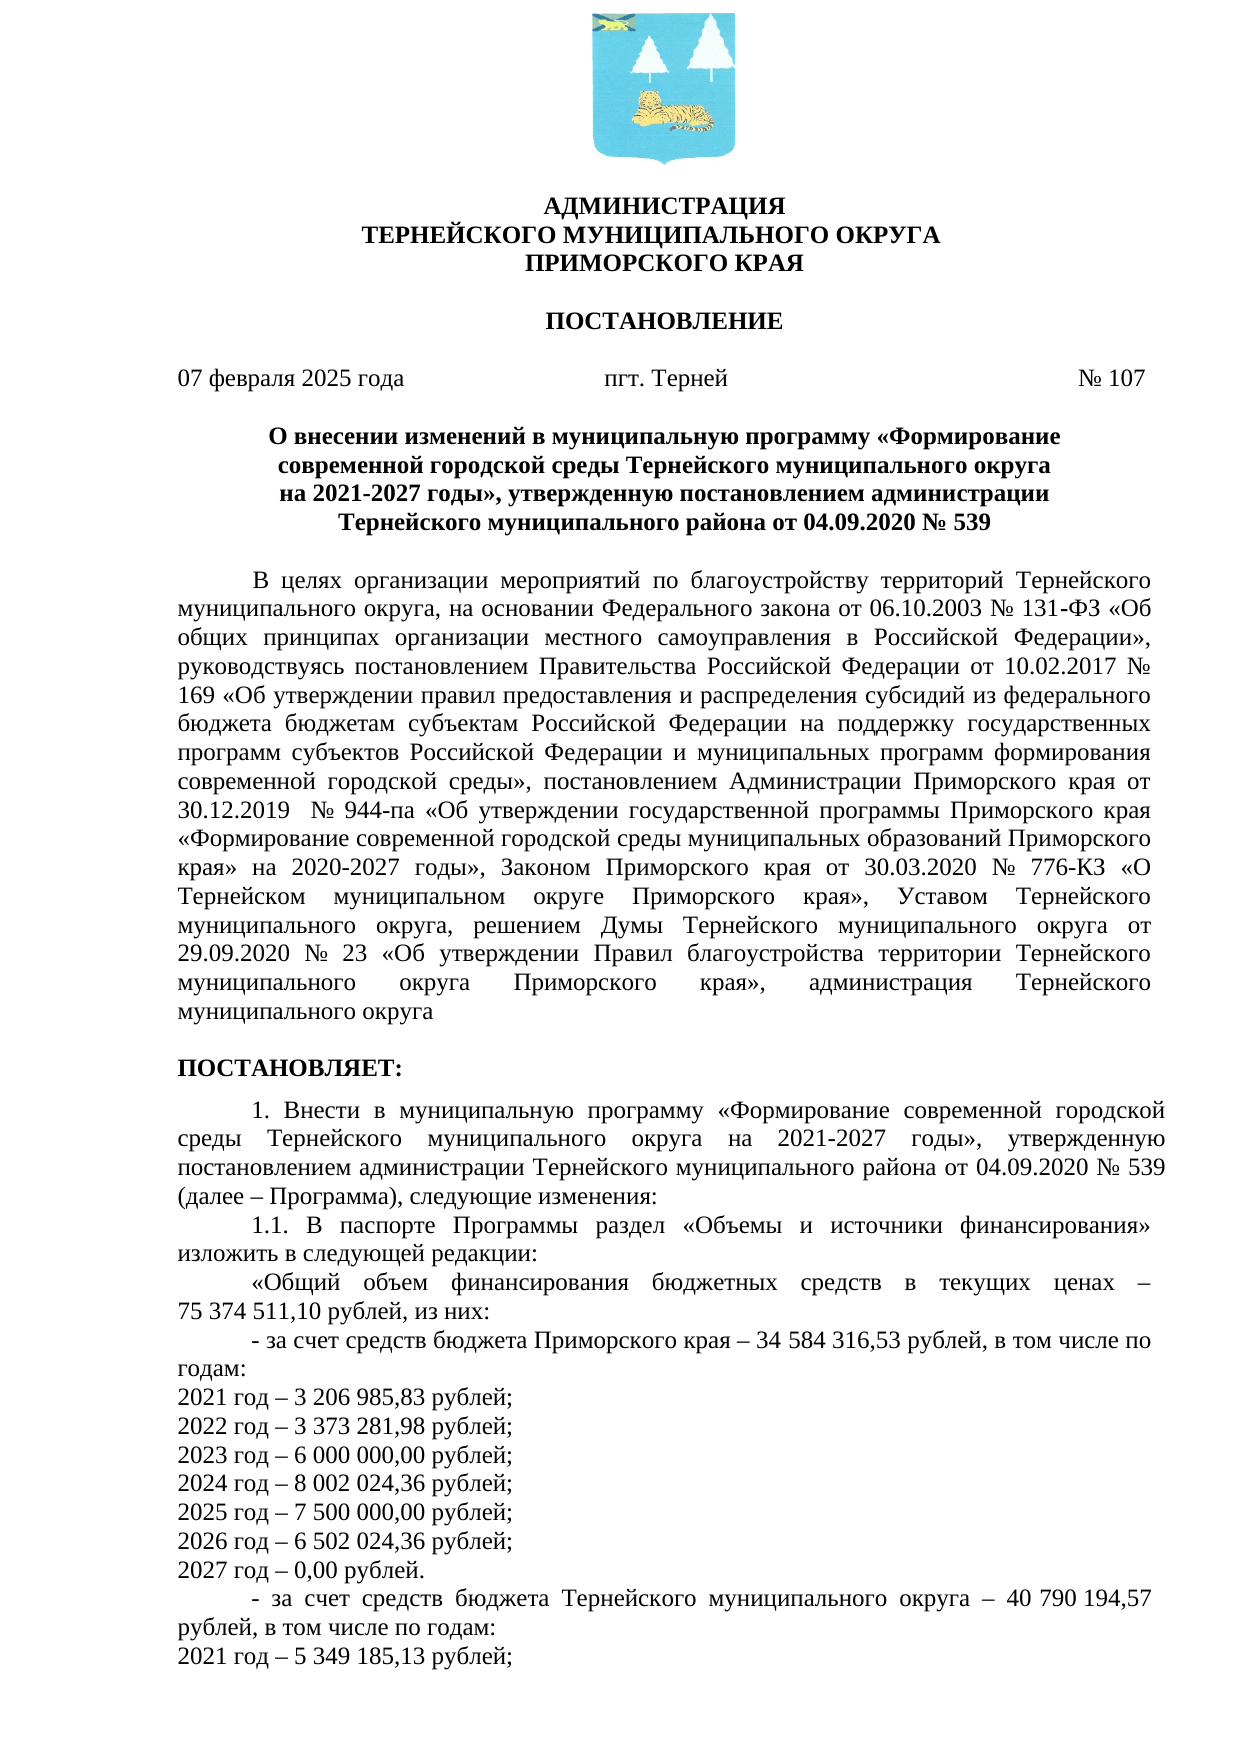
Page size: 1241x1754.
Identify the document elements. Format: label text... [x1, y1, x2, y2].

text «Общий объем финансирования бюджетных средств в текущих ценах – 75 374 511,10 рублей, из них: [177, 1267, 1152, 1325]
text 2025 год – 7 500 000,00 рублей; [177, 1497, 1152, 1526]
text 2027 год – 0,00 рублей. [177, 1555, 1152, 1583]
text на 2021-2027 годы», утвержденную постановлением администрации [177, 478, 1152, 507]
text АДМИНИСТРАЦИЯ [177, 191, 1152, 220]
text В целях организации мероприятий по благоустройству территорий Тернейского муниципального округа, на основании Федерального закона от 06.10.2003 № 131-ФЗ «Об общих принципах организации местного самоуправления в Российской Федерации», руководствуясь постановлением Правительства Российской Федерации от 10.02.2017 № 169 «Об утверждении правил предоставления и распределения субсидий из федерального бюджета бюджетам субъектам Российской Федерации на поддержку государственных программ субъектов Российской Федерации и муниципальных программ формирования современной городской среды», постановлением Администрации Приморского края от 30.12.2019 № 944-па «Об утверждении государственной программы Приморского края «Формирование современной городской среды муниципальных образований Приморского края» на 2020-2027 годы», Законом Приморского края от 30.03.2020 № 776-КЗ «О Тернейском муниципальном округе Приморского края», Уставом Тернейского муниципального округа, решением Думы Тернейского муниципального округа от 29.09.2020 № 23 «Об утверждении Правил благоустройства территории Тернейского муниципального округа Приморского края», администрация Тернейского муниципального округа [177, 565, 1152, 1025]
text 2021 год – 3 206 985,83 рублей; [177, 1382, 1152, 1411]
text ПРИМОРСКОГО КРАЯ [177, 248, 1152, 277]
text 1.1. В паспорте Программы раздел «Объемы и источники финансирования» изложить в следующей редакции: [177, 1210, 1152, 1267]
text О внесении изменений в муниципальную программу «Формирование [177, 421, 1152, 450]
text 2021 год – 5 349 185,13 рублей; [177, 1641, 1152, 1670]
text ТЕРНЕЙСКОГО МУНИЦИПАЛЬНОГО ОКРУГА [177, 220, 1125, 248]
text 1. Внести в муниципальную программу «Формирование современной городской среды Тернейского муниципального округа на 2021-2027 годы», утвержденную постановлением администрации Тернейского муниципального района от 04.09.2020 № 539 (далее – Программа), следующие изменения: [177, 1095, 1166, 1210]
text ПОСТАНОВЛЯЕТ: [177, 1053, 1166, 1082]
text 2024 год – 8 002 024,36 рублей; [177, 1468, 1152, 1497]
picture [592, 13, 735, 165]
text 07 февраля 2025 года пгт. Терней № 107 [177, 363, 1152, 392]
text 2022 год – 3 373 281,98 рублей; [177, 1411, 1152, 1440]
text 2023 год – 6 000 000,00 рублей; [177, 1440, 1152, 1468]
text Тернейского муниципального района от 04.09.2020 № 539 [177, 507, 1152, 536]
text современной городской среды Тернейского муниципального округа [177, 450, 1152, 478]
text - за счет средств бюджета Тернейского муниципального округа – 40 790 194,57 рублей, в том числе по годам: [177, 1583, 1152, 1641]
text 2026 год – 6 502 024,36 рублей; [177, 1526, 1152, 1555]
text - за счет средств бюджета Приморского края – 34 584 316,53 рублей, в том числе по годам: [177, 1325, 1152, 1382]
text ПОСТАНОВЛЕНИЕ [177, 306, 1152, 335]
